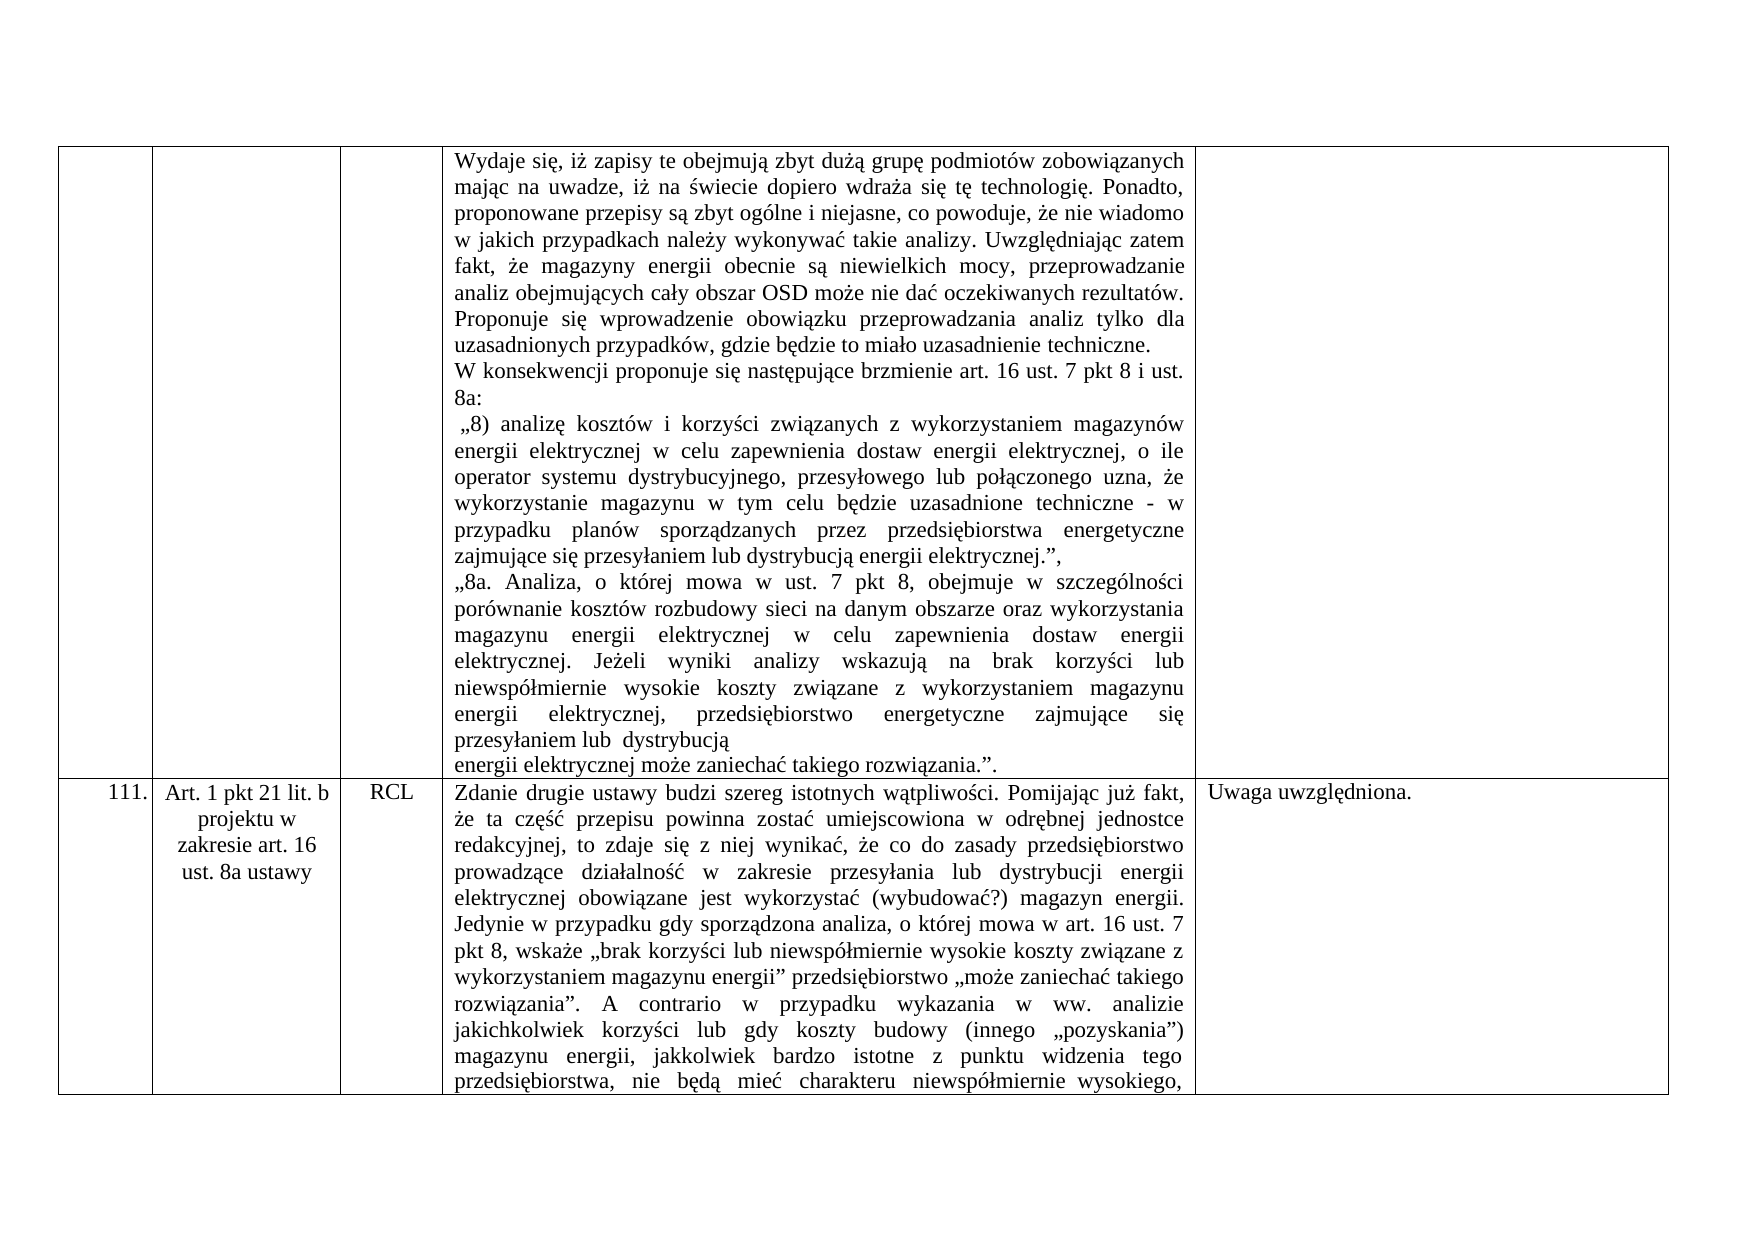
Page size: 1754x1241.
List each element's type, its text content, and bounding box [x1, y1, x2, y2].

table_header [1196, 147, 1668, 778]
table_cell RCL [341, 779, 442, 1094]
table_header [59, 147, 152, 778]
table_cell 111. [59, 779, 152, 1094]
table_cell Uwaga uwzględniona. [1196, 779, 1668, 1094]
table_cell Zdanie drugie ustawy budzi szereg istotnych wątpliwości. Pomijając już fakt, że ta część przepisu powinna zostać umiejscowiona w odrębnej jednostce redakcyjnej, to zdaje się z niej wynikać, że co do zasady przedsiębiorstwo prowadzące działalność w zakresie przesyłania lub dystrybucji energii elektrycznej obowiązane jest wykorzystać (wybudować?) magazyn energii. Jedynie w przypadku gdy sporządzona analiza, o której mowa w art. 16 ust. 7 pkt 8, wskaże „brak korzyści lub niewspółmiernie wysokie koszty związane z wykorzystaniem magazynu energii” przedsiębiorstwo „może zaniechać takiego rozwiązania”. A contrario w przypadku wykazania w ww. analizie jakichkolwiek korzyści lub gdy koszty budowy (innego „pozyskania”) magazynu energii, jakkolwiek bardzo istotne z punktu widzenia tego przedsiębiorstwa, nie będą mieć charakteru niewspółmiernie wysokiego, [443, 779, 1195, 1094]
table_cell Art. 1 pkt 21 lit. b projektu w zakresie art. 16 ust. 8a ustawy [153, 779, 340, 1094]
table_header [153, 147, 340, 778]
table_header Wydaje się, iż zapisy te obejmują zbyt dużą grupę podmiotów zobowiązanych mając na uwadze, iż na świecie dopiero wdraża się tę technologię. Ponadto, proponowane przepisy są zbyt ogólne i niejasne, co powoduje, że nie wiadomo w jakich przypadkach należy wykonywać takie analizy. Uwzględniając zatem fakt, że magazyny energii obecnie są niewielkich mocy, przeprowadzanie analiz obejmujących cały obszar OSD może nie dać oczekiwanych rezultatów. Proponuje się wprowadzenie obowiązku przeprowadzania analiz tylko dla uzasadnionych przypadków, gdzie będzie to miało uzasadnienie techniczne. W konsekwencji proponuje się następujące brzmienie art. 16 ust. 7 pkt 8 i ust. 8a: „8) analizę kosztów i korzyści związanych z wykorzystaniem magazynów energii elektrycznej w celu zapewnienia dostaw energii elektrycznej, o ile operator systemu dystrybucyjnego, przesyłowego lub połączonego uzna, że wykorzystanie magazynu w tym celu będzie uzasadnione techniczne - w przypadku planów sporządzanych przez przedsiębiorstwa energetyczne zajmujące się przesyłaniem lub dystrybucją energii elektrycznej.”, „8a. Analiza, o której mowa w ust. 7 pkt 8, obejmuje w szczególności porównanie kosztów rozbudowy sieci na danym obszarze oraz wykorzystania magazynu energii elektrycznej w celu zapewnienia dostaw energii elektrycznej. Jeżeli wyniki analizy wskazują na brak korzyści lub niewspółmiernie wysokie koszty związane z wykorzystaniem magazynu energii elektrycznej, przedsiębiorstwo energetyczne zajmujące się przesyłaniem lub dystrybucją energii elektrycznej może zaniechać takiego rozwiązania.”. [443, 147, 1195, 778]
table_header [341, 147, 442, 778]
